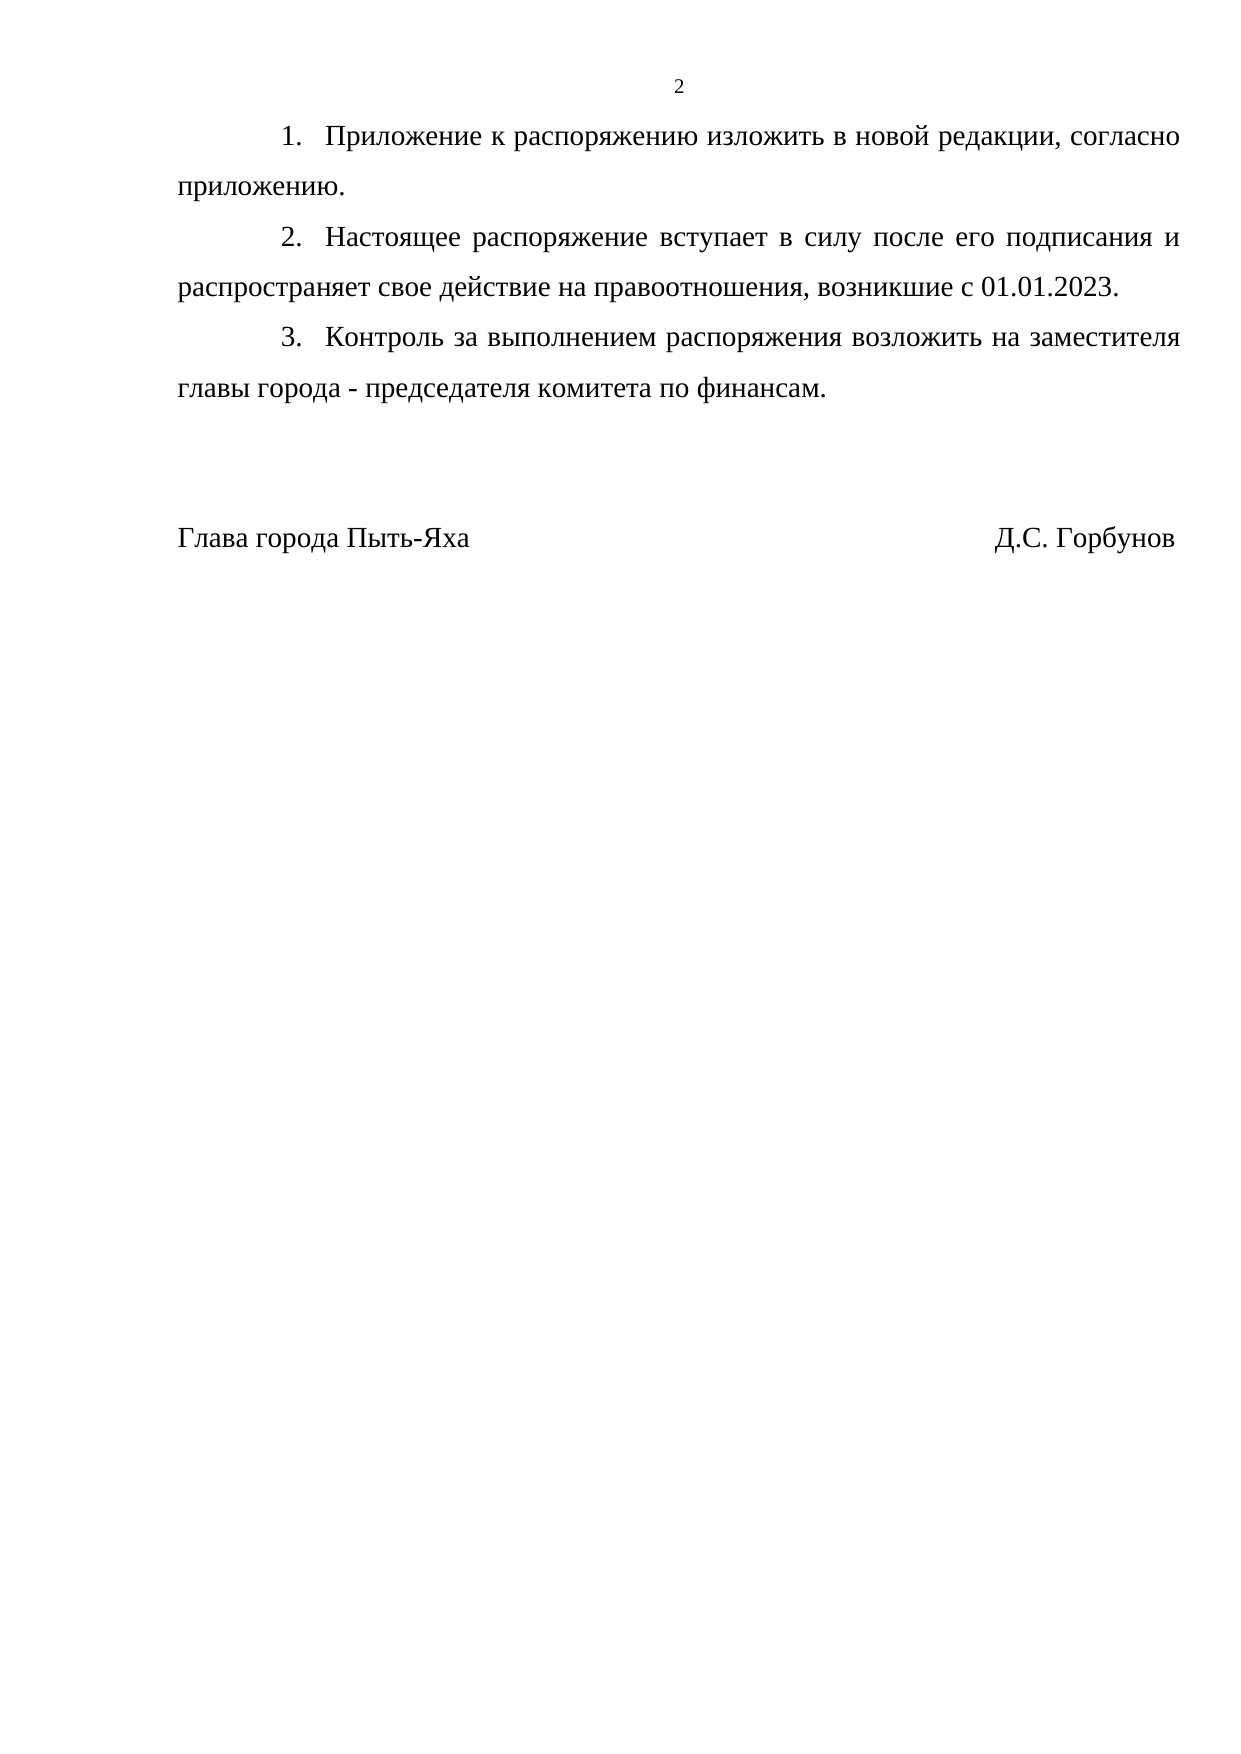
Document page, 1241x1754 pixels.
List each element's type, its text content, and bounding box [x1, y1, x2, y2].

list 2. Настоящее распоряжение вступает в силу после его подписания и распространяет свое действие на правоотношения, возникшие с 01.01.2023. [177, 219, 1181, 303]
list 3. Контроль за выполнением распоряжения возложить на заместителя главы города - председателя комитета по финансам. [177, 319, 1181, 403]
text Глава города Пыть-Яха Д.С. Горбунов [177, 521, 1181, 554]
list Приложение к распоряжению изложить в новой редакции, согласно приложению. [177, 118, 1181, 202]
